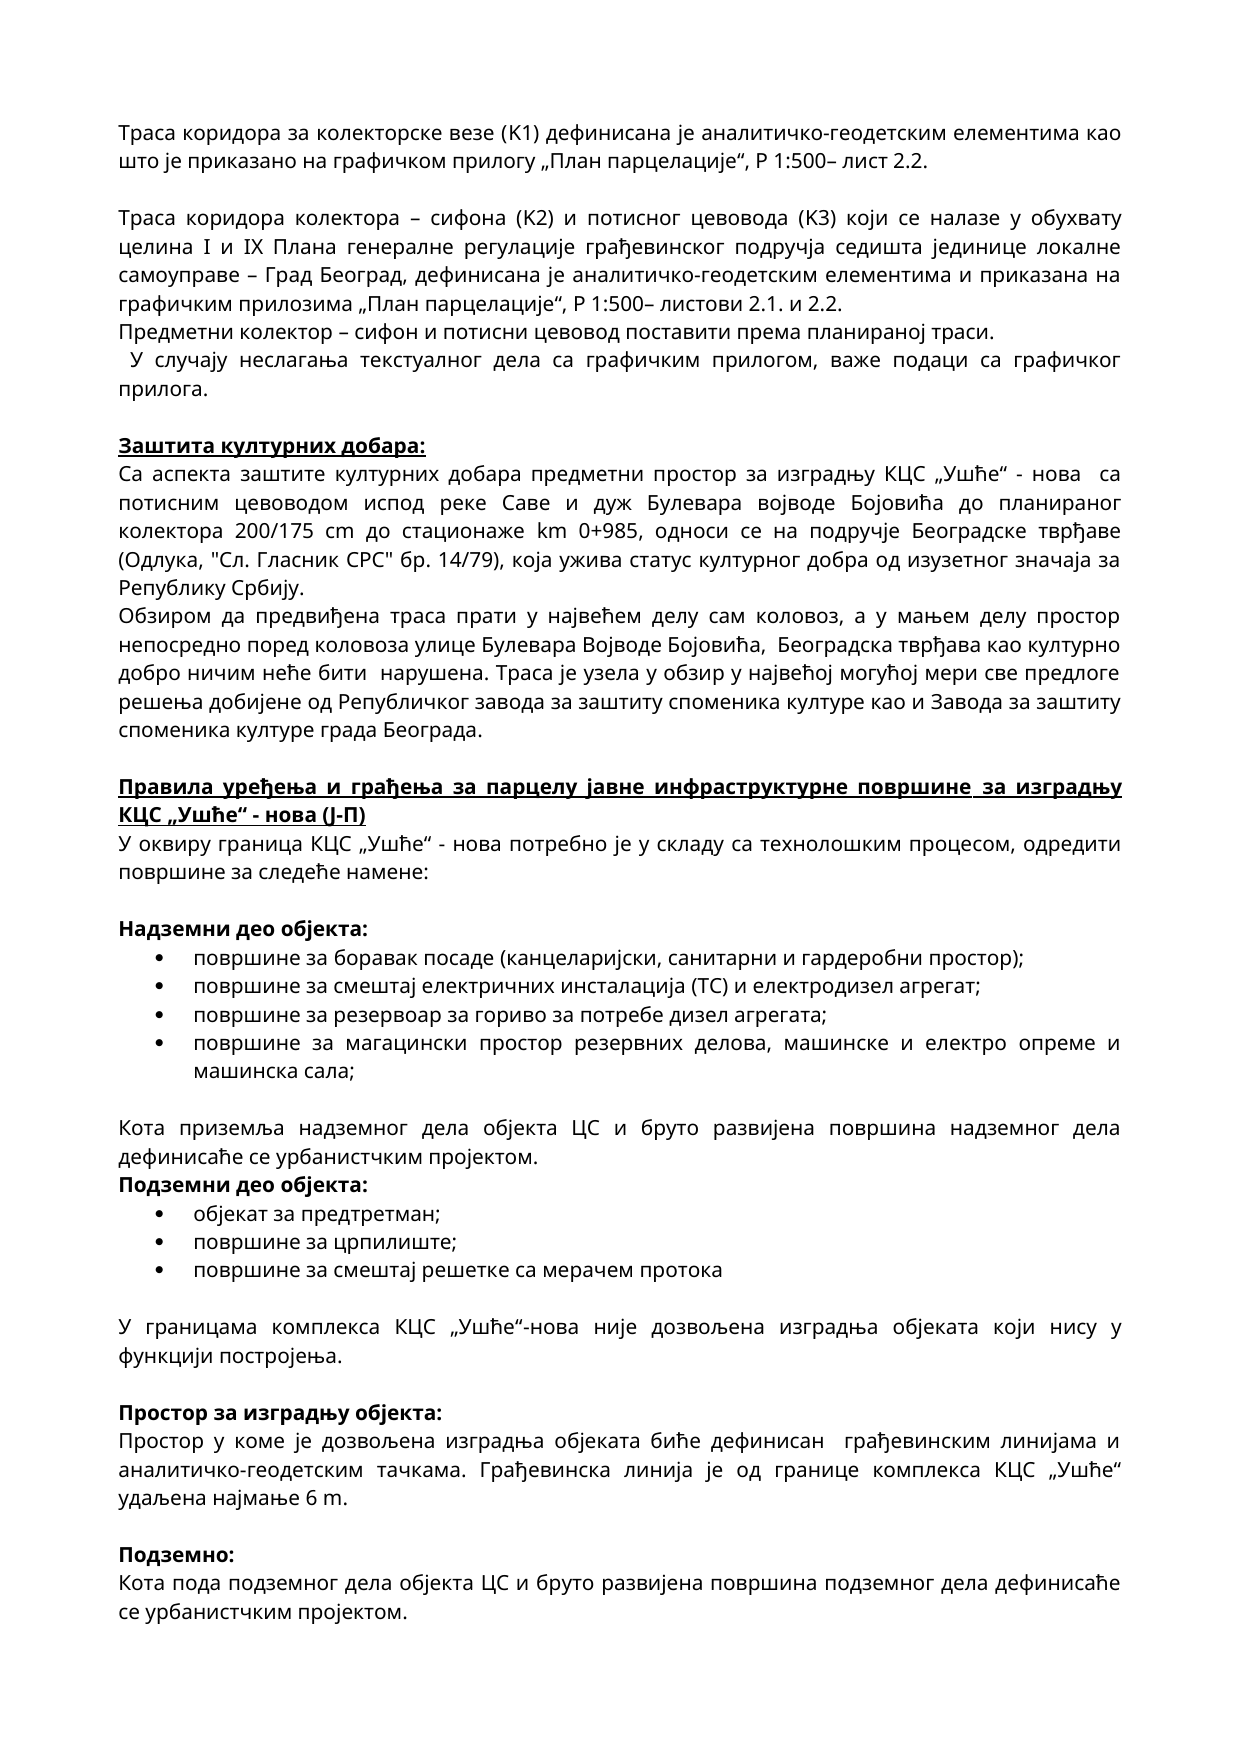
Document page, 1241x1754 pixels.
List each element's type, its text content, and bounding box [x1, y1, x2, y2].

text Траса коридорa колектора – сифона (K2) и потисног цевовода (K3) који се налазе у обухвату целина I и IX Плана генералне регулације грађевинског подручја седишта јединице локалне самоуправе – Град Београд, дефинисана је аналитичко-геодетским елементима и приказана на графичким прилозима „План парцелације“, Р 1:500– листови 2.1. и 2.2. [118, 203, 1122, 317]
text У оквиру граница КЦС „Ушће“ - нова потребно је у складу са технолошким процесом, одредити површине за следеће намене: [118, 829, 1122, 886]
text У границама комплекса КЦС „Ушће“-нова није дозвољена изградња објеката који нису у функцији постројења. [118, 1312, 1122, 1369]
list површине за резервоар за гориво за потребе дизел агрегата; [156, 1000, 1122, 1028]
text Заштита културних добара: [118, 431, 1122, 459]
list површине за магацински простор резервних делова, машинске и електро опреме и машинска сала; [156, 1028, 1122, 1085]
text Правила уређења и грађења за парцелу јавне инфраструктурне површине за изградњу КЦС „Ушће“ - нова (Ј-П) [118, 797, 1122, 829]
text Кота пода подземног дела објекта ЦС и бруто развијена површина подземног дела дефинисаће се урбанистчким пројектом. [118, 1568, 1122, 1625]
list површине за црпилиште; [156, 1227, 1122, 1256]
text Обзиром да предвиђена траса прати у највећем делу сам коловоз, а у мањем делу простор непосредно поред коловоза улице Булевара Војводе Бојовића, Београдска тврђава као културно добро ничим неће бити нарушена. Траса је узела у обзир у највећој могућој мери све предлоге решења добијене од Републичког завода за заштиту споменика културе као и Завода за заштиту споменика културе града Београда. [118, 602, 1122, 744]
list површине за боравак посаде (канцеларијски, санитарни и гардеробни простор); [156, 943, 1122, 971]
list површине за смештај решетке са мерачем протока [156, 1256, 1122, 1284]
text Правила уређења и грађења за парцелу јавне инфраструктурне површине за изградњу КЦС „Ушће“ - нова (Ј-П) [118, 772, 1122, 796]
text Подземно: [118, 1540, 1122, 1568]
text Предметни колектор – сифон и потисни цевовод поставити према планираној траси. [118, 317, 1122, 346]
text Надземни део објекта: [118, 914, 1122, 943]
list објекат за предтретман; [156, 1199, 1122, 1227]
text Траса коридора за колекторске везе (K1) дефинисана је аналитичко-геодетским елементима као што је приказано на графичком прилогу „План парцелације“, Р 1:500– лист 2.2. [118, 118, 1122, 175]
text Са аспекта заштите културних добара предметни простор за изградњу КЦС „Ушће“ - нова са потисним цевоводом испод реке Саве и дуж Булевара војводе Бојовића до планираног колектора 200/175 cm до стационаже km 0+985, односи се на подручје Београдске тврђаве (Одлука, "Сл. Гласник СРС" бр. 14/79), која ужива статус културног добра од изузетног значаја за Републику Србију. [118, 459, 1122, 602]
text Кота приземља надземног дела објекта ЦС и бруто развијена површина надземног дела дефинисаће се урбанистчким пројектом. [118, 1113, 1122, 1170]
text У случају неслагања текстуалног дела са графичким прилогом, важе подаци са графичког прилога. [118, 346, 1122, 402]
text Простор за изградњу објекта: [118, 1398, 1122, 1426]
text Подземни део објекта: [118, 1170, 1122, 1199]
list површине за смештај електричних инсталација (ТС) и електродизел агрегат; [156, 971, 1122, 1000]
text Простор у коме је дозвољена изградња објеката биће дефинисан грађевинским линијама и аналитичко-геодетским тачкама. Грађевинска линија је од границе комплекса КЦС „Ушће“ удаљена најмање 6 m. [118, 1426, 1122, 1512]
